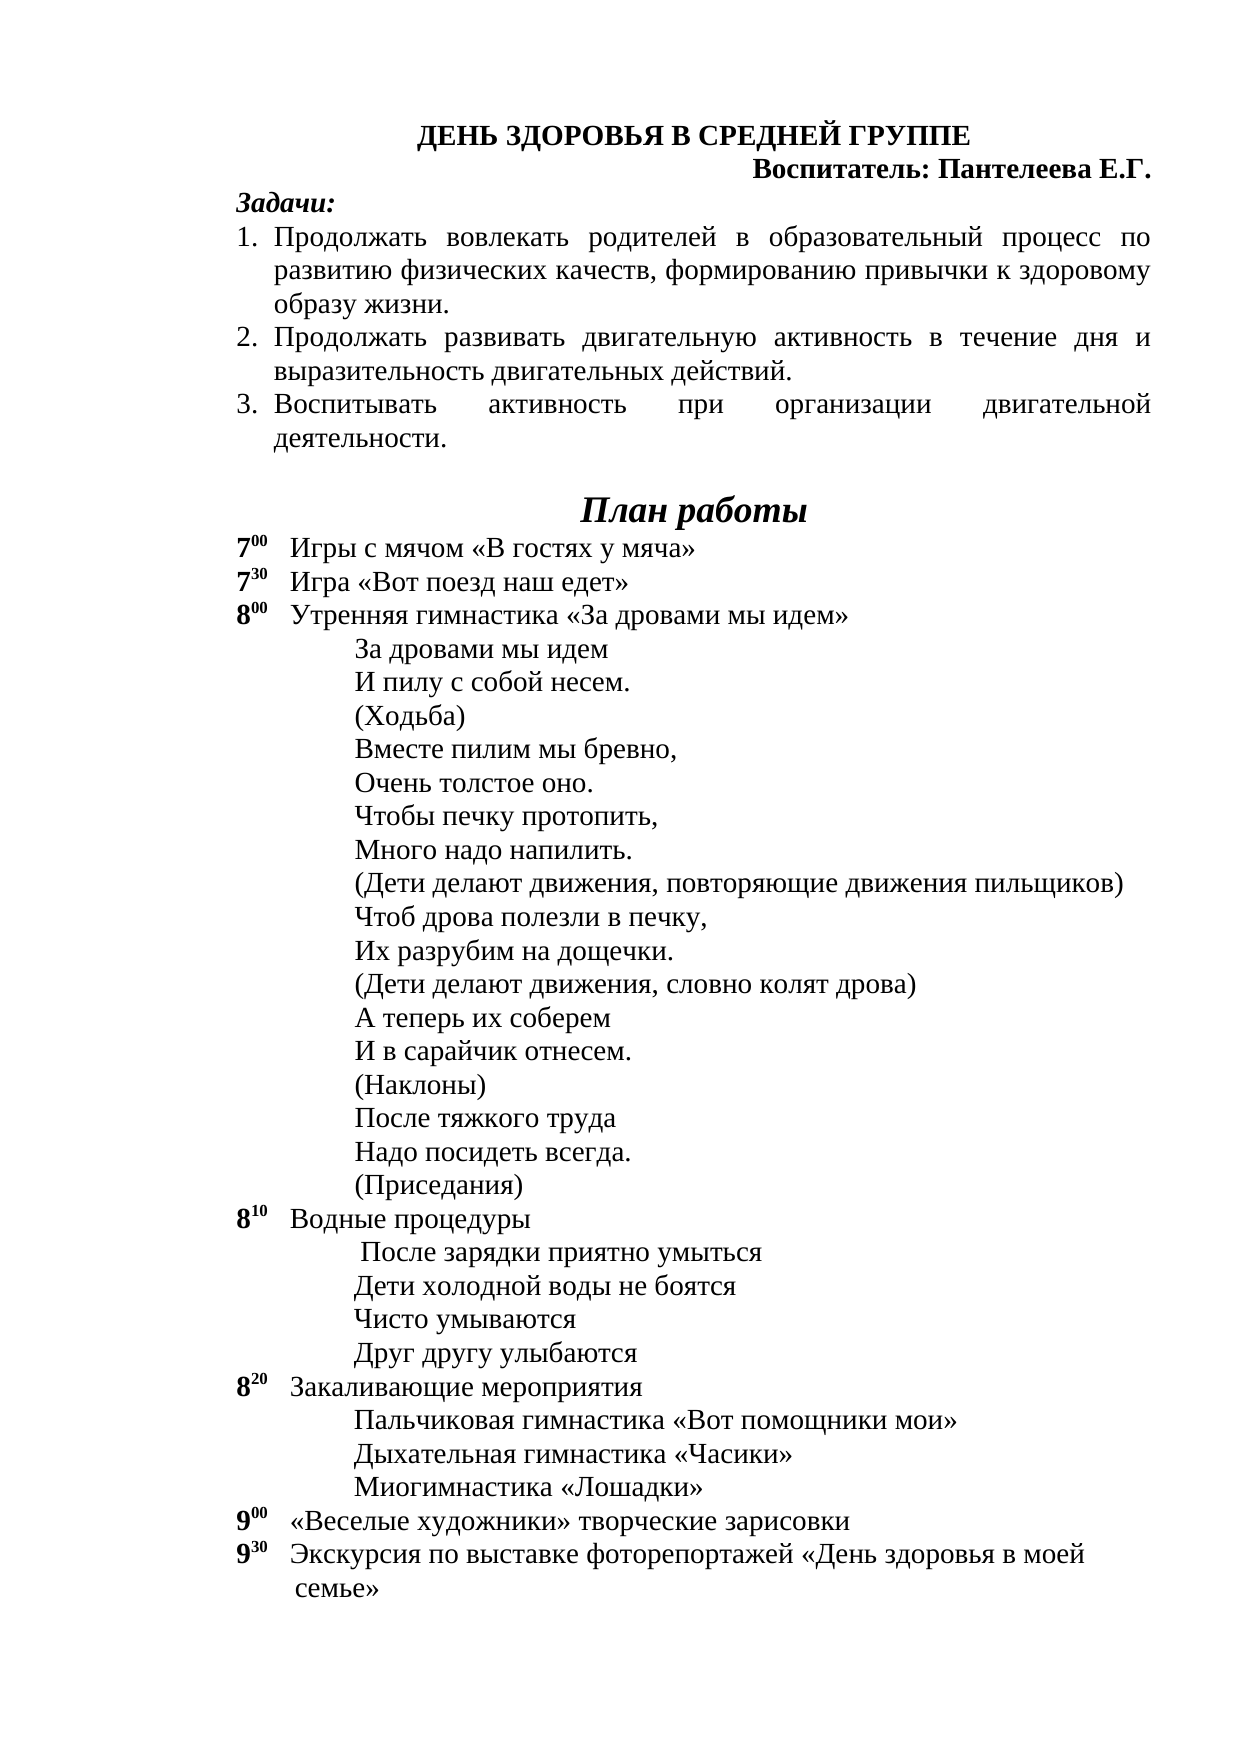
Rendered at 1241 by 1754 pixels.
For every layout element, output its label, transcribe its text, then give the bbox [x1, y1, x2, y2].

text Их разрубим на дощечки. [354, 933, 1152, 966]
text 900 «Веселые художники» творческие зарисовки [177, 1503, 1152, 1536]
text 820 Закаливающие мероприятия [177, 1369, 1152, 1402]
text Миогимнастика «Лошадки» [295, 1469, 1152, 1503]
text Задачи: [177, 185, 1152, 219]
text И пилу с собой несем. [354, 664, 1152, 698]
text План работы [177, 487, 1152, 530]
text семье» [177, 1570, 1152, 1603]
text Дети холодной воды не боятся [295, 1268, 1152, 1302]
text 810 Водные процедуры [177, 1201, 1152, 1234]
text Дыхательная гимнастика «Часики» [295, 1436, 1152, 1469]
text Много надо напилить. [354, 832, 1152, 866]
list Продолжать развивать двигательную активность в течение дня и выразительность двигательных действий. [236, 319, 1152, 386]
text После тяжкого труда [354, 1100, 1152, 1134]
text Чисто умываются [295, 1302, 1152, 1335]
text А теперь их соберем [354, 1000, 1152, 1033]
text (Дети делают движения, словно колят дрова) [354, 966, 1152, 1000]
text 730 Игра «Вот поезд наш едет» [177, 564, 1152, 597]
text (Приседания) [354, 1167, 1152, 1201]
text (Наклоны) [354, 1067, 1152, 1100]
text (Дети делают движения, повторяющие движения пильщиков) [354, 866, 1152, 899]
text 700 Игры с мячом «В гостях у мяча» [177, 530, 1152, 564]
text Чтобы печку протопить, [354, 798, 1152, 832]
text 800 Утренняя гимнастика «За дровами мы идем» [177, 597, 1152, 631]
text Надо посидеть всегда. [354, 1134, 1152, 1167]
text Воспитатель: Пантелеева Е.Г. [177, 152, 1152, 185]
text И в сарайчик отнесем. [354, 1033, 1152, 1067]
text (Ходьба) [354, 698, 1152, 731]
text ДЕНЬ ЗДОРОВЬЯ В СРЕДНЕЙ ГРУППЕ [177, 118, 1152, 152]
text После зарядки приятно умыться [177, 1234, 1152, 1268]
list Воспитывать активность при организации двигательной деятельности. [236, 386, 1152, 453]
text За дровами мы идем [354, 631, 1152, 664]
text Очень толстое оно. [354, 765, 1152, 798]
text Чтоб дрова полезли в печку, [354, 899, 1152, 933]
text Друг другу улыбаются [295, 1335, 1152, 1369]
text Вместе пилим мы бревно, [354, 731, 1152, 765]
text Пальчиковая гимнастика «Вот помощники мои» [295, 1402, 1152, 1436]
text 930 Экскурсия по выставке фоторепортажей «День здоровья в моей [177, 1536, 1152, 1570]
list Продолжать вовлекать родителей в образовательный процесс по развитию физических качеств, формированию привычки к здоровому образу жизни. [236, 219, 1152, 319]
